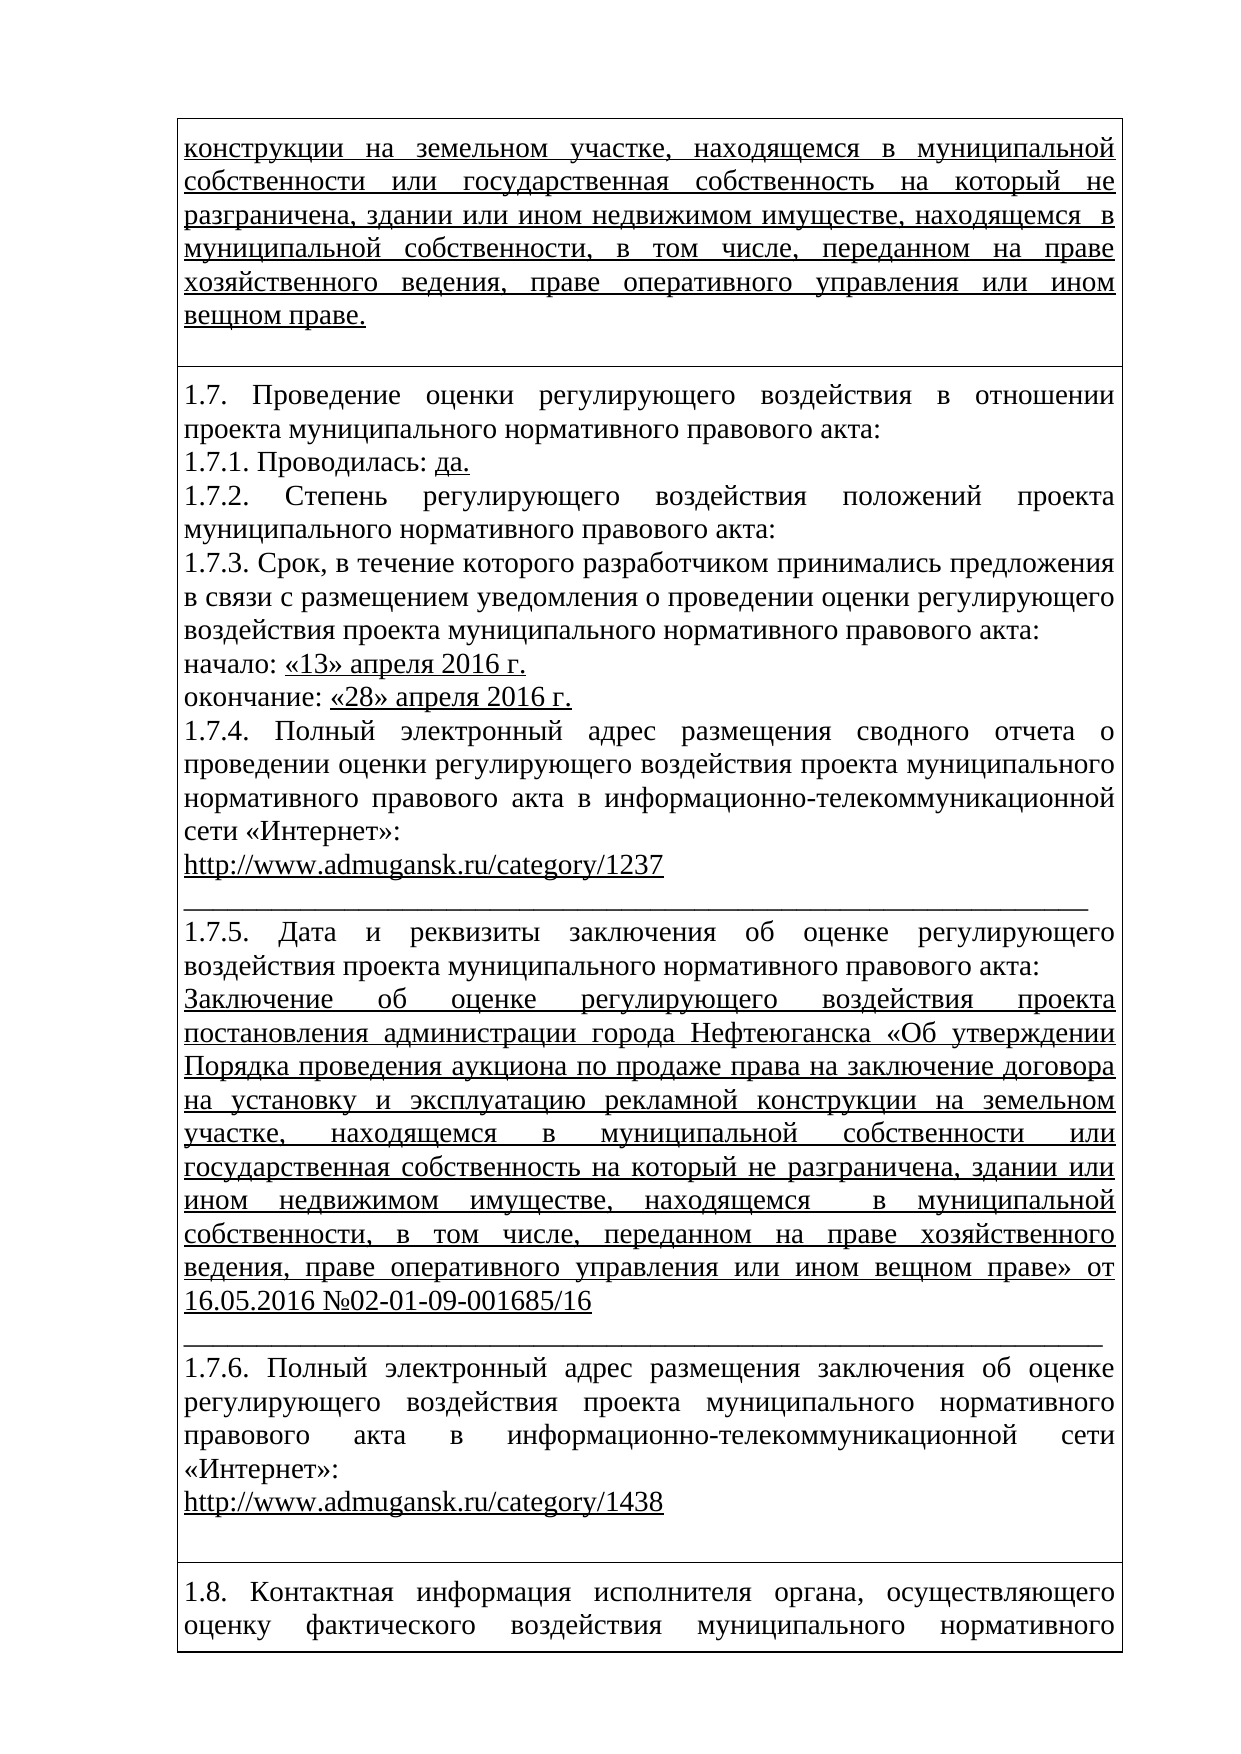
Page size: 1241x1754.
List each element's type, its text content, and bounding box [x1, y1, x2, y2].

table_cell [178, 1563, 1122, 1651]
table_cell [178, 119, 1122, 366]
table_cell 1.7. Проведение оценки регулирующего воздействия в отношении проекта муниципального нормативного правового акта: 1.7.1. Проводилась: да. 1.7.2. Степень регулирующего воздействия положений проекта муниципального нормативного правового акта: 1.7.3. Срок, в течение которого разработчиком принимались предложения в связи с размещением уведомления о проведении оценки регулирующего воздействия проекта муниципального нормативного правового акта: начало: «13» апреля 2016 г. окончание: «28» апреля 2016 г. 1.7.4. Полный электронный адрес размещения сводного отчета о проведении оценки регулирующего воздействия проекта муниципального нормативного правового акта в информационно-телекоммуникационной сети «Интернет»: http://www.admugansk.ru/category/1237 ______________________________________________________________ 1.7.5. Дата и реквизиты заключения об оценке регулирующего воздействия проекта муниципального нормативного правового акта: Заключение об оценке регулирующего воздействия проекта постановления администрации города Нефтеюганска «Об утверждении Порядка проведения аукциона по продаже права на заключение договора на установку и эксплуатацию рекламной конструкции на земельном участке, находящемся в муниципальной собственности или государственная собственность на который не разграничена, здании или ином недвижимом имуществе, находящемся в муниципальной собственности, в том числе, переданном на праве хозяйственного ведения, праве оперативного управления или ином вещном праве» от 16.05.2016 №02-01-09-001685/16 _______________________________________________________________ 1.7.6. Полный электронный адрес размещения заключения об оценке регулирующего воздействия проекта муниципального нормативного правового акта в информационно-телекоммуникационной сети «Интернет»: http://www.admugansk.ru/category/1438 [178, 367, 1122, 1562]
